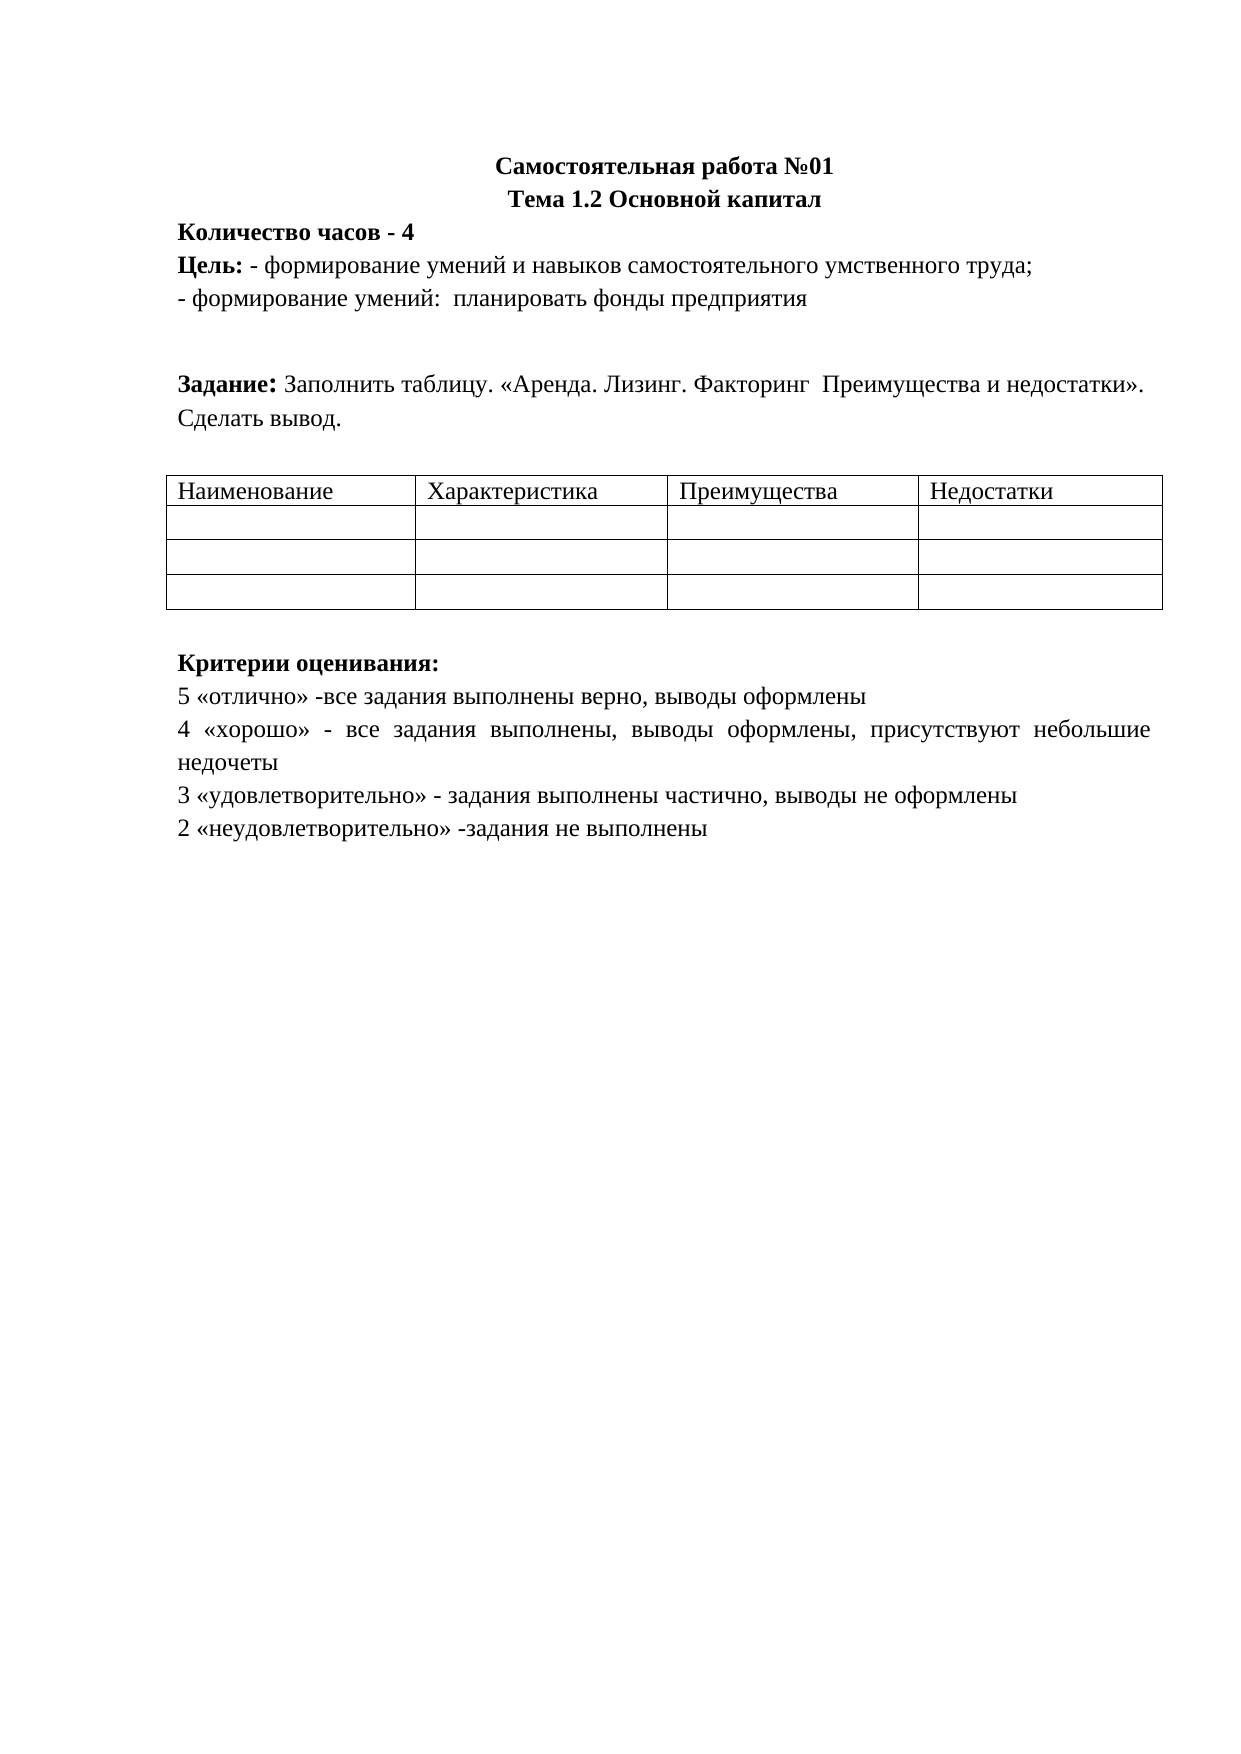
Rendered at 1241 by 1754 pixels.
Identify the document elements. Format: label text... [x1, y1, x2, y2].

table_cell [919, 506, 1162, 539]
table_header Преимущества [668, 476, 918, 505]
table_header Наименование [167, 476, 415, 505]
text 5 «отлично» -все задания выполнены верно, выводы оформлены [177, 681, 1152, 710]
table_cell [416, 575, 667, 608]
table_cell [167, 540, 415, 574]
text Цель: - формирование умений и навыков самостоятельного умственного труда; [177, 250, 1152, 279]
table_header Недостатки [919, 476, 1162, 505]
table_cell [416, 540, 667, 574]
text Сделать вывод. [177, 403, 1152, 432]
table_cell [668, 506, 918, 539]
table_cell [167, 575, 415, 608]
text Количество часов - 4 [177, 217, 1152, 246]
table_cell [668, 540, 918, 574]
table_cell [668, 575, 918, 608]
text Самостоятельная работа №01 [177, 151, 1152, 180]
text Тема 1.2 Основной капитал [177, 184, 1152, 213]
text - формирование умений: планировать фонды предприятия [177, 283, 1152, 312]
table_cell [167, 506, 415, 539]
table_cell [416, 506, 667, 539]
table_header Характеристика [416, 476, 667, 505]
table_cell [919, 575, 1162, 608]
text Критерии оценивания: [177, 648, 1152, 677]
text 2 «неудовлетворительно» -задания не выполнены [177, 813, 1152, 842]
text 4 «хорошо» - все задания выполнены, выводы оформлены, присутствуют небольшие недочеты [177, 714, 1152, 776]
text Задание: Заполнить таблицу. «Аренда. Лизинг. Факторинг Преимущества и недостатки». [177, 365, 1152, 398]
table_cell [919, 540, 1162, 574]
text 3 «удовлетворительно» - задания выполнены частично, выводы не оформлены [177, 780, 1152, 809]
